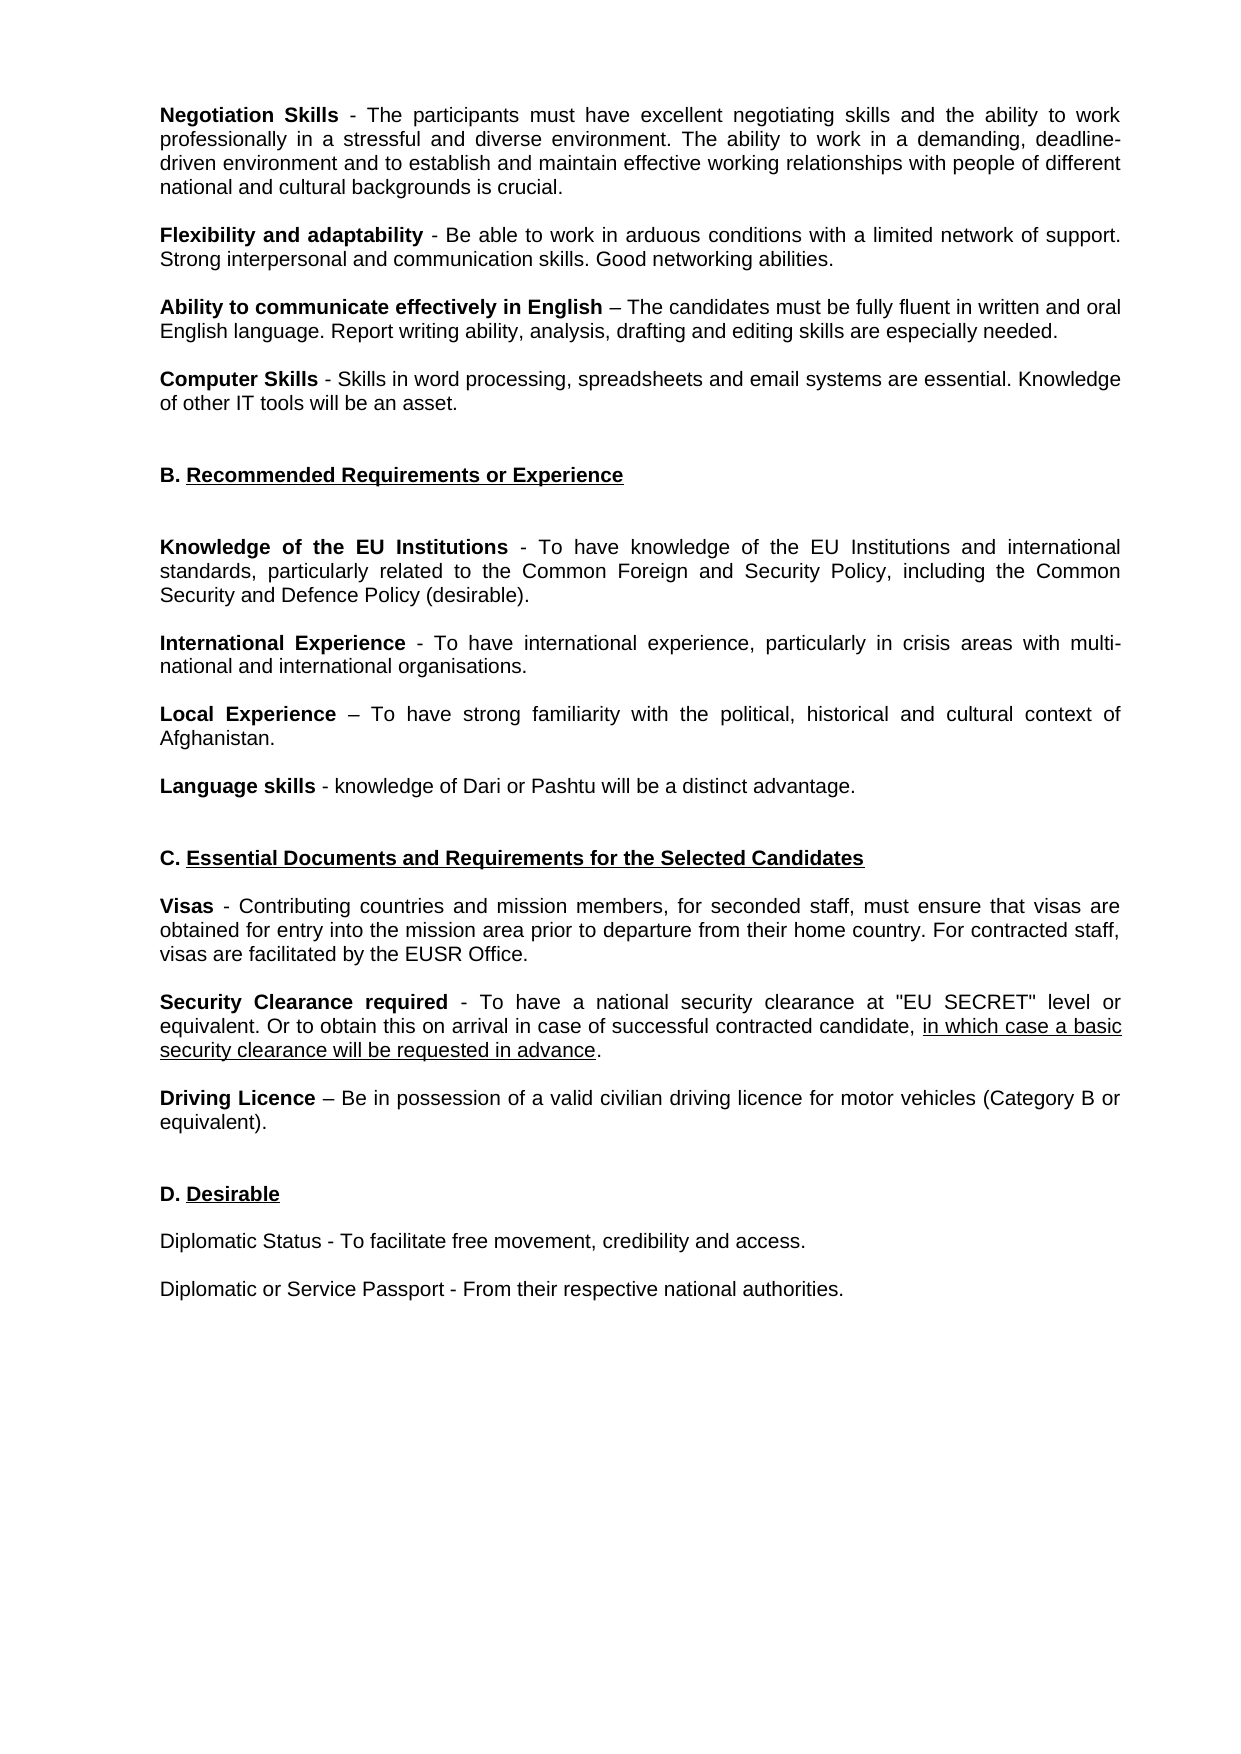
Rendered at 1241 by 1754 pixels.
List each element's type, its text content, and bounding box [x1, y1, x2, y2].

text B. Recommended Requirements or Experience [159, 463, 1122, 487]
text D. Desirable [159, 1181, 1122, 1205]
text Ability to communicate effectively in English – The candidates must be fully fluent in written and oral English language. Report writing ability, analysis, drafting and editing skills are especially needed. [159, 295, 1122, 343]
text International Experience - To have international experience, particularly in crisis areas with multi-national and international organisations. [159, 630, 1122, 678]
text C. Essential Documents and Requirements for the Selected Candidates [159, 846, 1122, 870]
text Local Experience – To have strong familiarity with the political, historical and cultural context of Afghanistan. [159, 702, 1122, 750]
text Flexibility and adaptability - Be able to work in arduous conditions with a limited network of support. Strong interpersonal and communication skills. Good networking abilities. [159, 223, 1122, 271]
text Negotiation Skills - The participants must have excellent negotiating skills and the ability to work professionally in a stressful and diverse environment. The ability to work in a demanding, deadline-driven environment and to establish and maintain effective working relationships with people of different national and cultural backgrounds is crucial. [159, 103, 1122, 199]
text Language skills - knowledge of Dari or Pashtu will be a distinct advantage. [159, 774, 1122, 798]
text Security Clearance required - To have a national security clearance at "EU SECRET" level or equivalent. Or to obtain this on arrival in case of successful contracted candidate, in which case a basic security clearance will be requested in advance. [159, 990, 1122, 1062]
text Driving Licence – Be in possession of a valid civilian driving licence for motor vehicles (Category B or equivalent). [159, 1086, 1122, 1133]
text Knowledge of the EU Institutions - To have knowledge of the EU Institutions and international standards, particularly related to the Common Foreign and Security Policy, including the Common Security and Defence Policy (desirable). [159, 534, 1122, 606]
text Computer Skills - Skills in word processing, spreadsheets and email systems are essential. Knowledge of other IT tools will be an asset. [159, 367, 1122, 415]
text Diplomatic or Service Passport - From their respective national authorities. [159, 1277, 1122, 1301]
text Visas - Contributing countries and mission members, for seconded staff, must ensure that visas are obtained for entry into the mission area prior to departure from their home country. For contracted staff, visas are facilitated by the EUSR Office. [159, 894, 1122, 966]
text Diplomatic Status - To facilitate free movement, credibility and access. [159, 1229, 1122, 1253]
